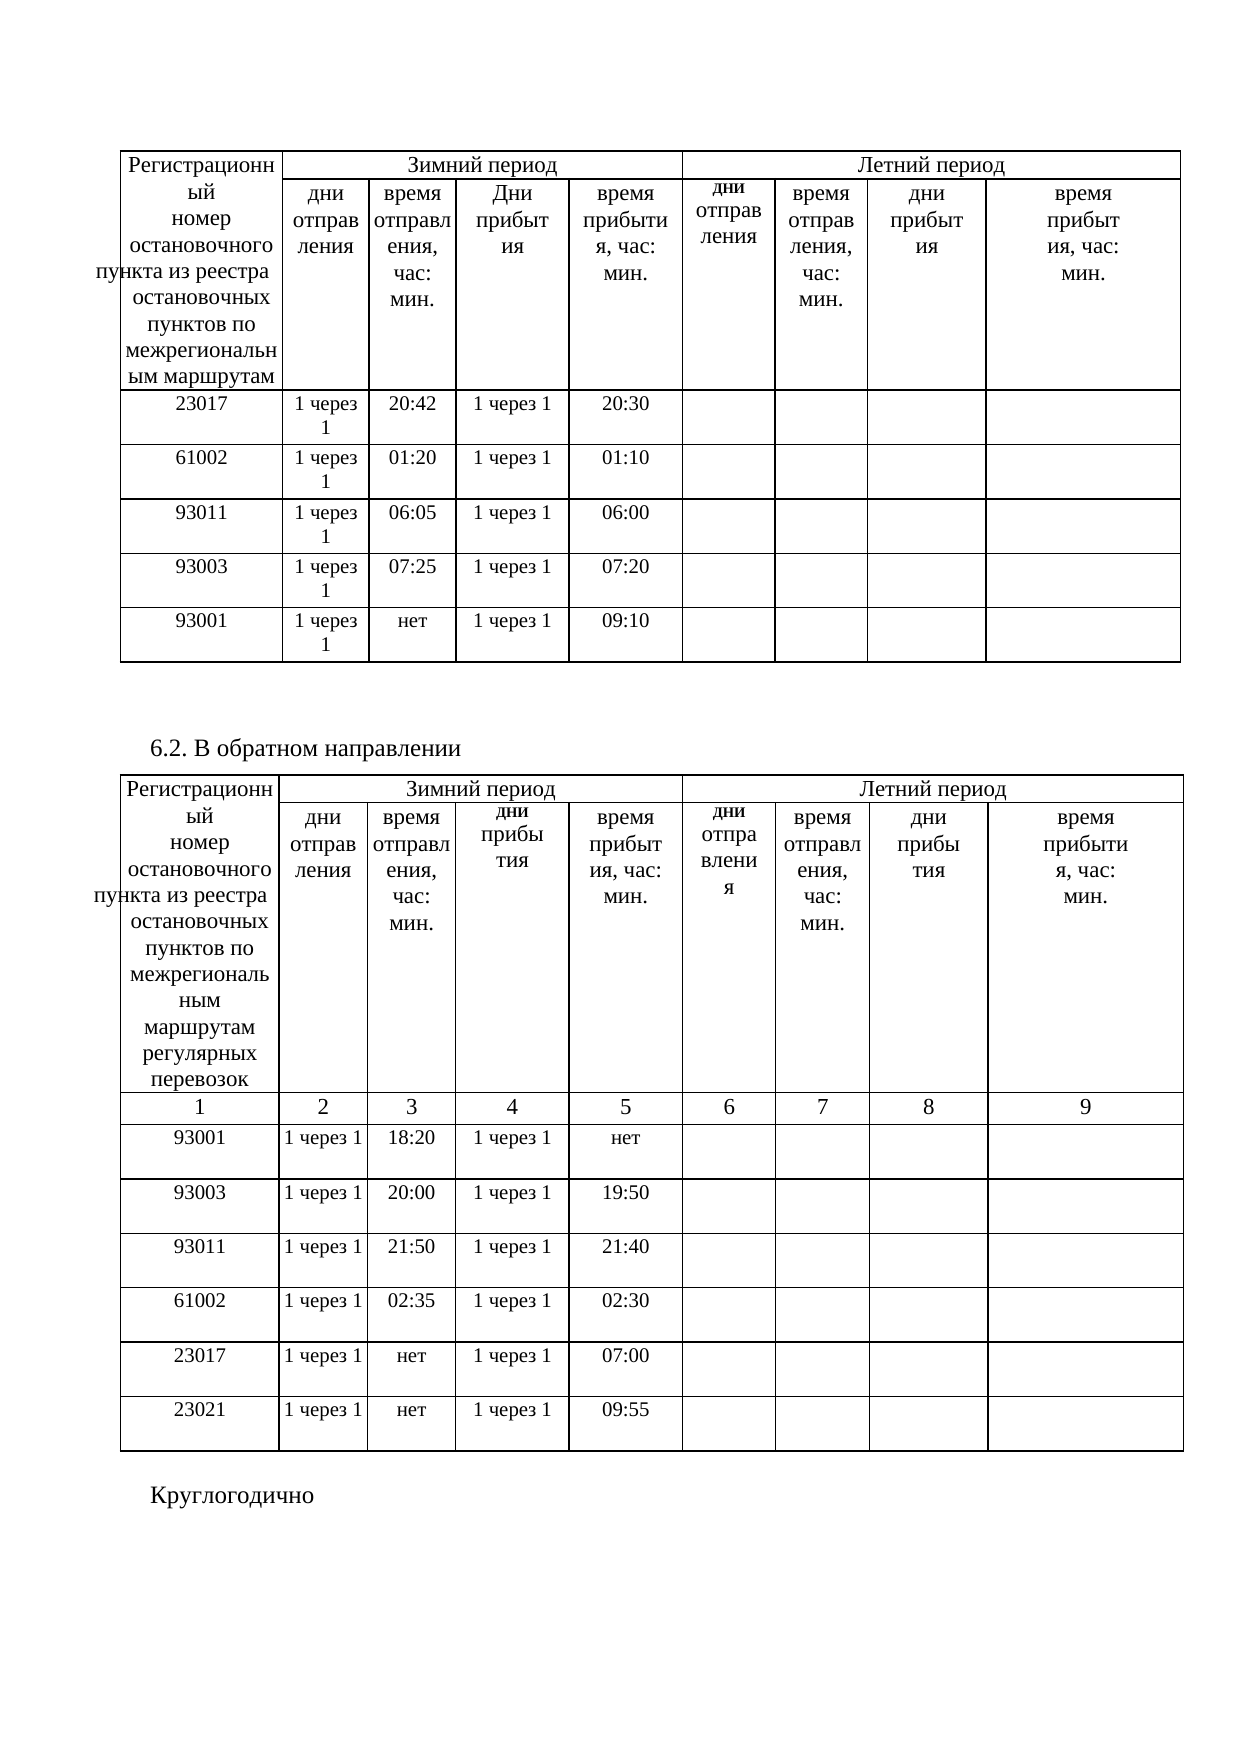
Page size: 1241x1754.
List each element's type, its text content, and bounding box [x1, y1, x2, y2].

table_cell 93003 [121, 1180, 278, 1232]
table_cell 93001 [121, 608, 282, 661]
table_header Зимний период [280, 776, 682, 802]
table_cell ДНИ отпра влени я [683, 803, 775, 1092]
table_cell 20:42 [370, 391, 455, 444]
table_cell 61002 [121, 445, 282, 498]
table_cell 18:20 [368, 1125, 455, 1178]
table_cell [989, 1180, 1183, 1232]
text Круглогодично [150, 1480, 1090, 1509]
table_cell 09:10 [570, 608, 682, 661]
table_cell [683, 554, 774, 607]
table_cell время отправл ения, час: мин. [370, 180, 455, 389]
table_cell [776, 1180, 869, 1232]
table_cell [989, 1343, 1183, 1396]
table_cell 1 через 1 [457, 391, 568, 444]
table_cell 1 через 1 [280, 1343, 367, 1396]
table_cell [870, 1343, 987, 1396]
table_cell [683, 1397, 775, 1450]
table_cell время отправл ения, час: мин. [368, 803, 455, 1092]
table_cell [776, 445, 867, 498]
table_cell 1 через 1 [457, 445, 568, 498]
table_cell 07:20 [570, 554, 682, 607]
table_cell [683, 391, 774, 444]
table_cell 2 [280, 1093, 367, 1124]
table_cell 01:10 [570, 445, 682, 498]
table_cell 06:00 [570, 500, 682, 552]
table_cell 1 через 1 [457, 500, 568, 552]
table_cell нет [570, 1125, 682, 1178]
table_cell [870, 1288, 987, 1341]
table_cell 93011 [121, 1234, 278, 1287]
table_cell [776, 1343, 869, 1396]
table_cell 1 через 1 [456, 1180, 568, 1232]
table_cell 23021 [121, 1397, 278, 1450]
table_cell 9 [989, 1093, 1183, 1124]
table_cell [870, 1180, 987, 1232]
table_cell ДНИ прибы тия [456, 803, 568, 1092]
table_cell 09:55 [570, 1397, 682, 1450]
table_cell 1 через 1 [456, 1343, 568, 1396]
table_cell [870, 1125, 987, 1178]
table_cell 1 через 1 [456, 1397, 568, 1450]
table_cell [868, 608, 985, 661]
table_cell 4 [456, 1093, 568, 1124]
table_cell 1 через 1 [456, 1288, 568, 1341]
table_cell 93001 [121, 1125, 278, 1178]
table_cell [987, 608, 1180, 661]
table_cell [989, 1397, 1183, 1450]
table_cell 06:05 [370, 500, 455, 552]
text 6.2. В обратном направлении [150, 733, 1090, 761]
table_cell [776, 1234, 869, 1287]
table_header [121, 152, 282, 389]
table_cell 07:00 [570, 1343, 682, 1396]
table_header Летний период [683, 152, 1180, 178]
table_cell [776, 554, 867, 607]
table_cell [776, 500, 867, 552]
table_cell время прибыт ия, час: мин. [570, 803, 682, 1092]
table_cell [776, 1125, 869, 1178]
table_cell [683, 1343, 775, 1396]
table_cell 23017 [121, 1343, 278, 1396]
table_cell 1 через 1 [280, 1397, 367, 1450]
table_cell 93011 [121, 500, 282, 552]
table_cell [776, 1397, 869, 1450]
table_cell [870, 1397, 987, 1450]
table_cell 20:00 [368, 1180, 455, 1232]
table_cell 1 через 1 [283, 554, 368, 607]
table_cell нет [368, 1397, 455, 1450]
table_cell время прибыт ия, час: мин. [987, 180, 1180, 389]
table_cell 21:50 [368, 1234, 455, 1287]
table_cell [987, 445, 1180, 498]
table_cell [870, 1234, 987, 1287]
table_cell [683, 445, 774, 498]
table_cell 1 через 1 [456, 1234, 568, 1287]
table_cell 6 [683, 1093, 775, 1124]
table_cell [987, 391, 1180, 444]
table_cell 3 [368, 1093, 455, 1124]
table_cell время отправ ления, час: мин. [776, 180, 867, 389]
table_cell [683, 1288, 775, 1341]
table_cell время отправл ения, час: мин. [776, 803, 869, 1092]
table_cell 1 через 1 [280, 1125, 367, 1178]
table_cell [683, 500, 774, 552]
table_cell дни отправ ления [283, 180, 368, 389]
table_cell дни прибы тия [870, 803, 987, 1092]
table_cell 1 через 1 [456, 1125, 568, 1178]
table_cell нет [370, 608, 455, 661]
table_cell 01:20 [370, 445, 455, 498]
table_cell 1 через 1 [457, 608, 568, 661]
table_cell 7 [776, 1093, 869, 1124]
table_cell [987, 500, 1180, 552]
table_cell [683, 1234, 775, 1287]
table_cell время прибыти я, час: мин. [989, 803, 1183, 1092]
table_cell [683, 608, 774, 661]
table_cell 19:50 [570, 1180, 682, 1232]
table_cell [683, 1125, 775, 1178]
table_cell 1 через 1 [280, 1234, 367, 1287]
table_cell дни отправ ления [280, 803, 367, 1092]
table_cell 21:40 [570, 1234, 682, 1287]
table_cell 8 [870, 1093, 987, 1124]
table_header Регистрационный номер остановочного пункта из реестра остановочных пунктов по межрегиональным маршрутам регулярных перевозок [121, 776, 278, 1092]
table_cell 07:25 [370, 554, 455, 607]
table_cell ДНИ отправ ления [683, 180, 774, 389]
table_cell 1 через 1 [280, 1180, 367, 1232]
table_cell 1 через 1 [283, 391, 368, 444]
table_cell [776, 391, 867, 444]
table_cell Дни прибыт ия [457, 180, 568, 389]
table_cell дни прибыт ия [868, 180, 985, 389]
table_cell 1 через 1 [283, 608, 368, 661]
table_cell [987, 554, 1180, 607]
table_cell [868, 445, 985, 498]
table_cell [989, 1234, 1183, 1287]
table_cell 02:30 [570, 1288, 682, 1341]
table_cell время прибыти я, час: мин. [570, 180, 682, 389]
table_cell [868, 500, 985, 552]
table_cell 1 через 1 [283, 445, 368, 498]
table_cell [683, 1180, 775, 1232]
table_cell 23017 [121, 391, 282, 444]
table_cell 5 [570, 1093, 682, 1124]
table_cell [989, 1288, 1183, 1341]
table_cell 93003 [121, 554, 282, 607]
table_cell [776, 608, 867, 661]
table_cell 61002 [121, 1288, 278, 1341]
table_header Летний период [683, 776, 1183, 802]
table_cell 1 через 1 [457, 554, 568, 607]
table_cell 1 [121, 1093, 278, 1124]
table_cell [868, 554, 985, 607]
table_cell нет [368, 1343, 455, 1396]
table_cell 1 через 1 [283, 500, 368, 552]
table_cell [776, 1288, 869, 1341]
table_cell [868, 391, 985, 444]
table_cell 1 через 1 [280, 1288, 367, 1341]
table_cell 02:35 [368, 1288, 455, 1341]
table_header Зимний период [283, 152, 682, 178]
table_cell 20:30 [570, 391, 682, 444]
table_cell [989, 1125, 1183, 1178]
